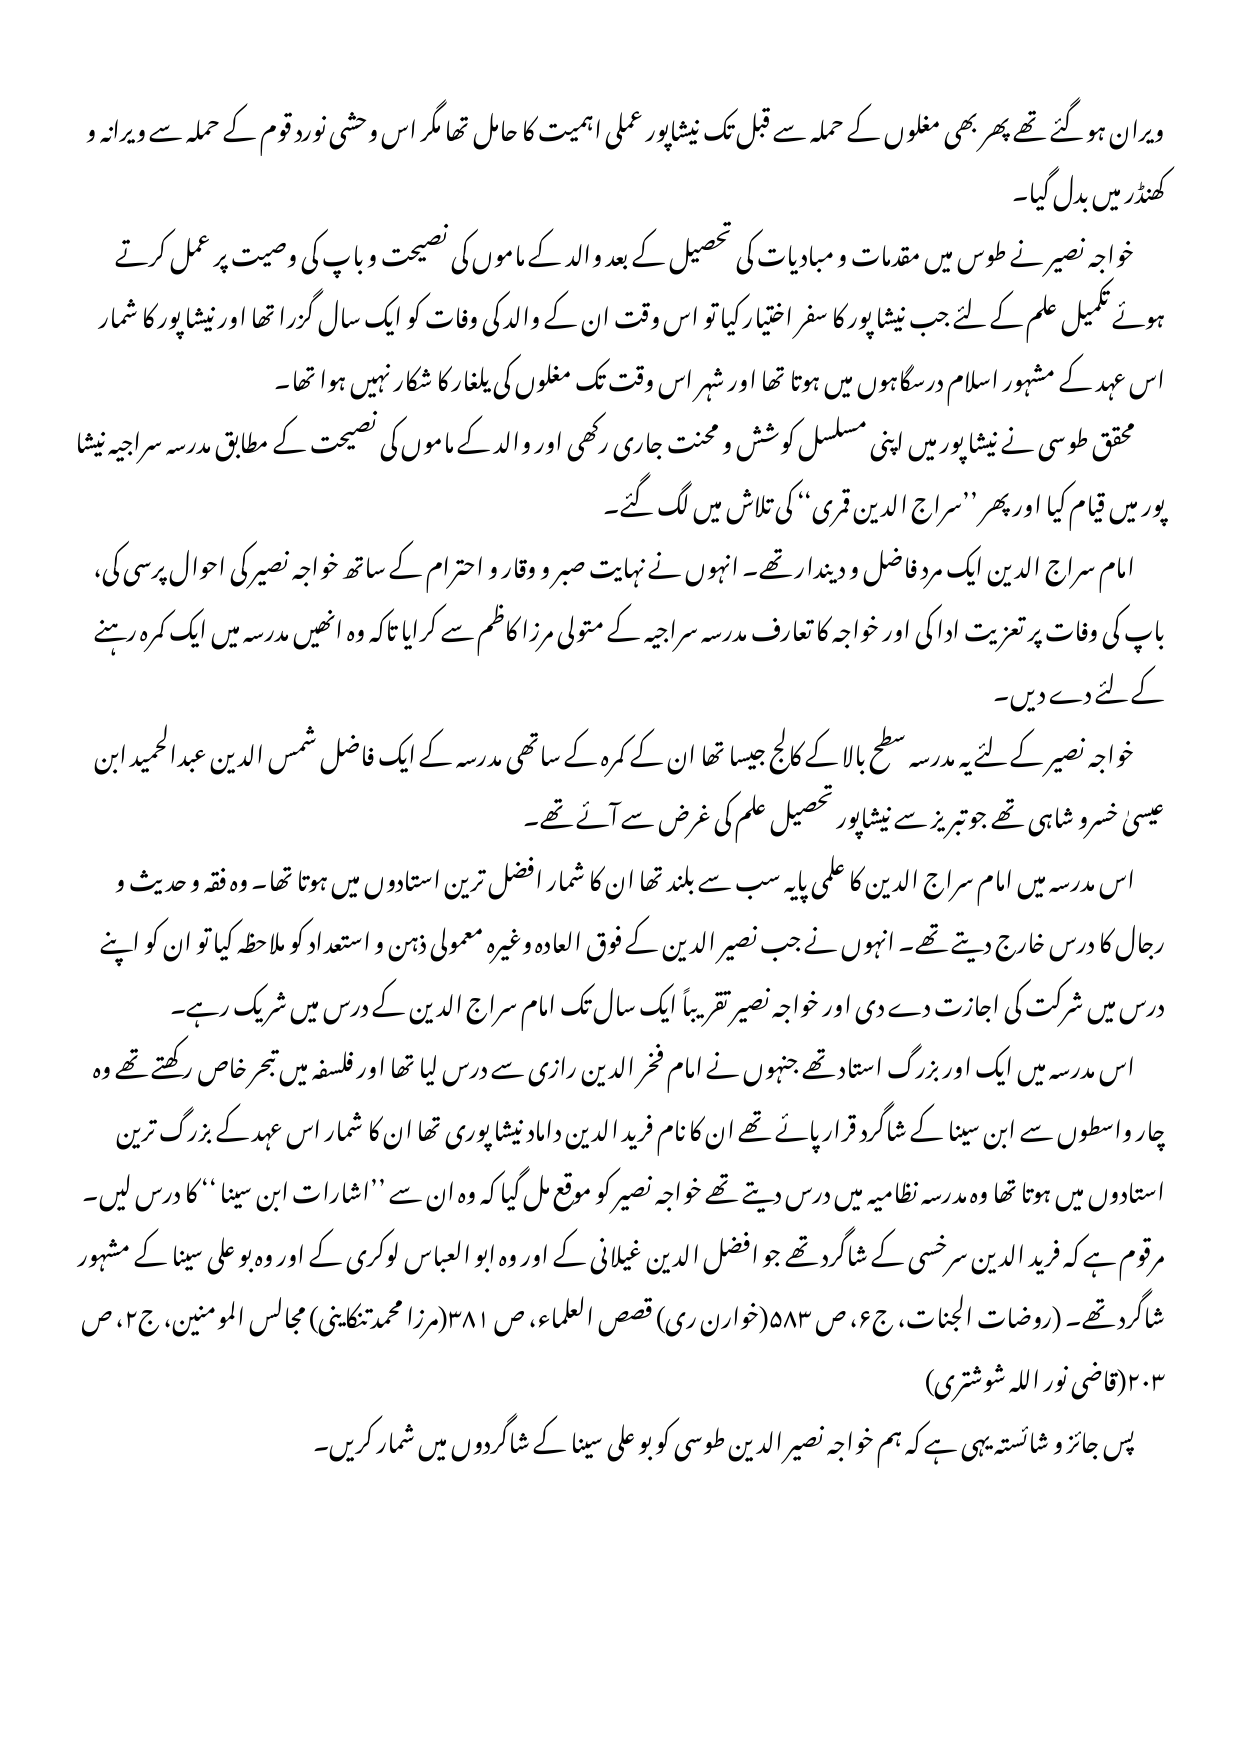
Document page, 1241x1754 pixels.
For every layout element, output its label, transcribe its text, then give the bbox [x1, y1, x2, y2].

text اس مدرسہ میں ایک اور بزرگ استاد تھے جنہوں نے امام فخر الدین رازی سے درس لیا تھا اور فلسفہ میں تبحر خاص رکھتے تھے وہ چار واسطوں سے ابن سینا کے شاگرد قرار پائے تھے ان کا نام فرید الدین داماد نیشا پوری تھا ان کا شمار اس عہد کے بزرگ ترین استادوں میں ہوتا تھا وہ مدرسہ نظامیہ میں درس دیتے تھے خواجہ نصیر کو موقع مل گیا کہ وہ ان سے ’’اشارات ابن سینا ‘‘ کا درس لیں۔ مرقوم ہے کہ فرید الدین سرخسی کے شاگرد تھے جو افضل الدین غیلانی کے اور وہ ابو العباس لوکری کے اور وہ بو علی سینا کے مشہور شاگرد تھے۔ (روضات الجنات، ج۶، ص ۵۸۳(خوارن ری) قصص العلماء، ص ۳۸۱(مرزا محمد تنکاینی) مجالس المومنین، ج۲، ص۲۰۳(قاضی نور اللہ شوشتری) [75, 1031, 1165, 1406]
text خواجہ نصیر کے لئے یہ مدرسہ سطح بالا کے کالج جیسا تھا ان کے کمرہ کے ساتھی مدرسہ کے ایک فاضل شمس الدین عبدالحمید ابن عیسیٰ خسرو شاہی تھے جو تبریز سے نیشاپور تحصیل علم کی غرض سے آئے تھے۔ [75, 719, 1165, 844]
text پس جائز و شائستہ یہی ہے کہ ہم خواجہ نصیر الدین طوسی کو بو علی سینا کے شاگردوں میں شمار کریں۔ [75, 1406, 1165, 1469]
text خواجہ نصیر نے طوس میں مقدمات و مبادیات کی تحصیل کے بعد والد کے ماموں کی نصیحت و باپ کی وصیت پر عمل کرتے ہوئے تکمیل علم کے لئے جب نیشا پور کا سفر اختیار کیا تو اس وقت ان کے والد کی وفات کو ایک سال گزرا تھا اور نیشا پور کا شمار اس عہد کے مشہور اسلام درسگاہوں میں ہوتا تھا اور شہر اس وقت تک مغلوں کی یلغار کا شکار نہیں ہوا تھا۔ [75, 219, 1165, 406]
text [75, 94, 1165, 219]
text اس مدرسہ میں امام سراج الدین کا علمی پایہ سب سے بلند تھا ان کا شمار افضل ترین استادوں میں ہوتا تھا۔ وہ فقہ و حدیث و رجال کا درس خارج دیتے تھے۔ انہوں نے جب نصیر الدین کے فوق العادہ وغیرہ معمولی ذہن و استعداد کو ملاحظہ کیا تو ان کو اپنے درس میں شرکت کی اجازت دے دی اور خواجہ نصیر تقریباً ایک سال تک امام سراج الدین کے درس میں شریک رہے۔ [75, 844, 1165, 1031]
text محقق طوسی نے نیشا پور میں اپنی مسلسل کوشش و محنت جاری رکھی اور والد کے ماموں کی نصیحت کے مطابق مدرسہ سراجیہ نیشا پور میں قیام کیا اور پھر ’’سراج الدین قمری‘‘ کی تلاش میں لگ گئے۔ [75, 406, 1165, 531]
text امام سراج الدین ایک مرد فاضل و دیندار تھے۔ انہوں نے نہایت صبر و وقار و احترام کے ساتھ خواجہ نصیر کی احوال پرسی کی، باپ کی وفات پر تعزیت ادا کی اور خواجہ کا تعارف مدرسہ سراجیہ کے متولی مرزا کاظم سے کرایا تاکہ وہ انھیں مدرسہ میں ایک کمرہ رہنے کے لئے دے دیں۔ [75, 531, 1165, 719]
